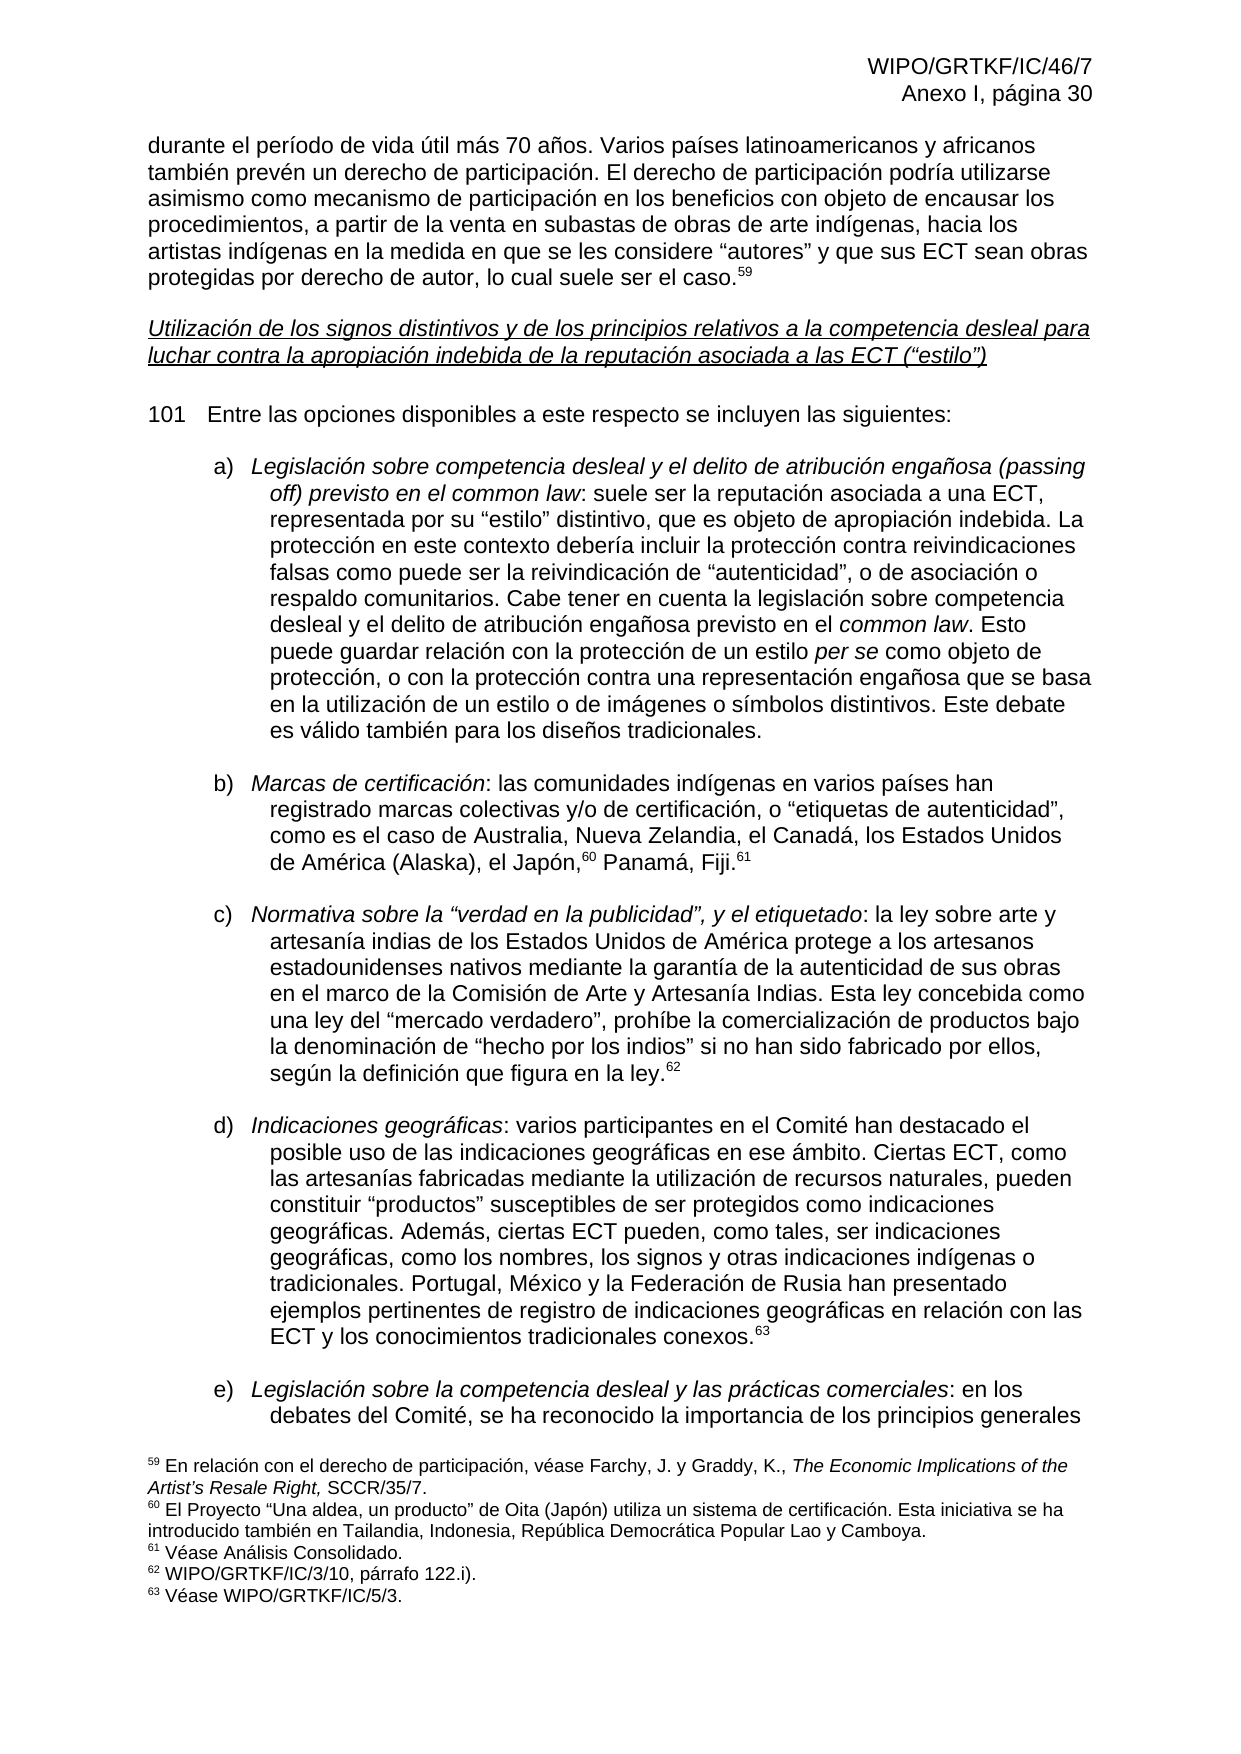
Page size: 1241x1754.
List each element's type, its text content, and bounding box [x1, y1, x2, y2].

text Utilización de los signos distintivos y de los principios relativos a la competencia desleal para luchar contra la apropiación indebida de la reputación asociada a las ECT (“estilo”) [148, 315, 1092, 368]
text Entre las opciones disponibles a este respecto se incluyen las siguientes: [148, 401, 1092, 427]
list Normativa sobre la “verdad en la publicidad”, y el etiquetado: la ley sobre arte y artesanía indias de los Estados Unidos de América protege a los artesanos estadounidenses nativos mediante la garantía de la autenticidad de sus obras en el marco de la Comisión de Arte y Artesanía Indias. Esta ley concebida como una ley del “mercado verdadero”, prohíbe la comercialización de productos bajo la denominación de “hecho por los indios” si no han sido fabricado por ellos, según la definición que figura en la ley. [213, 901, 1092, 1086]
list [213, 1376, 1092, 1428]
list Indicaciones geográficas: varios participantes en el Comité han destacado el posible uso de las indicaciones geográficas en ese ámbito. Ciertas ECT, como las artesanías fabricadas mediante la utilización de recursos naturales, pueden constituir “productos” susceptibles de ser protegidos como indicaciones geográficas. Además, ciertas ECT pueden, como tales, ser indicaciones geográficas, como los nombres, los signos y otras indicaciones indígenas o tradicionales. Portugal, México y la Federación de Rusia han presentado ejemplos pertinentes de registro de indicaciones geográficas en relación con las ECT y los conocimientos tradicionales conexos. [213, 1112, 1092, 1349]
list Marcas de certificación: las comunidades indígenas en varios países han registrado marcas colectivas y/o de certificación, o “etiquetas de autenticidad”, como es el caso de Australia, Nueva Zelandia, el Canadá, los Estados Unidos de América (Alaska), el Japón, Panamá, Fiji. [213, 769, 1092, 875]
list Legislación sobre competencia desleal y el delito de atribución engañosa (passing off) previsto en el common law: suele ser la reputación asociada a una ECT, representada por su “estilo” distintivo, que es objeto de apropiación indebida. La protección en este contexto debería incluir la protección contra reivindicaciones falsas como puede ser la reivindicación de “autenticidad”, o de asociación o respaldo comunitarios. Cabe tener en cuenta la legislación sobre competencia desleal y el delito de atribución engañosa previsto en el common law. Esto puede guardar relación con la protección de un estilo per se como objeto de protección, o con la protección contra una representación engañosa que se basa en la utilización de un estilo o de imágenes o símbolos distintivos. Este debate es válido también para los diseños tradicionales. [213, 453, 1092, 743]
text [148, 132, 1092, 290]
